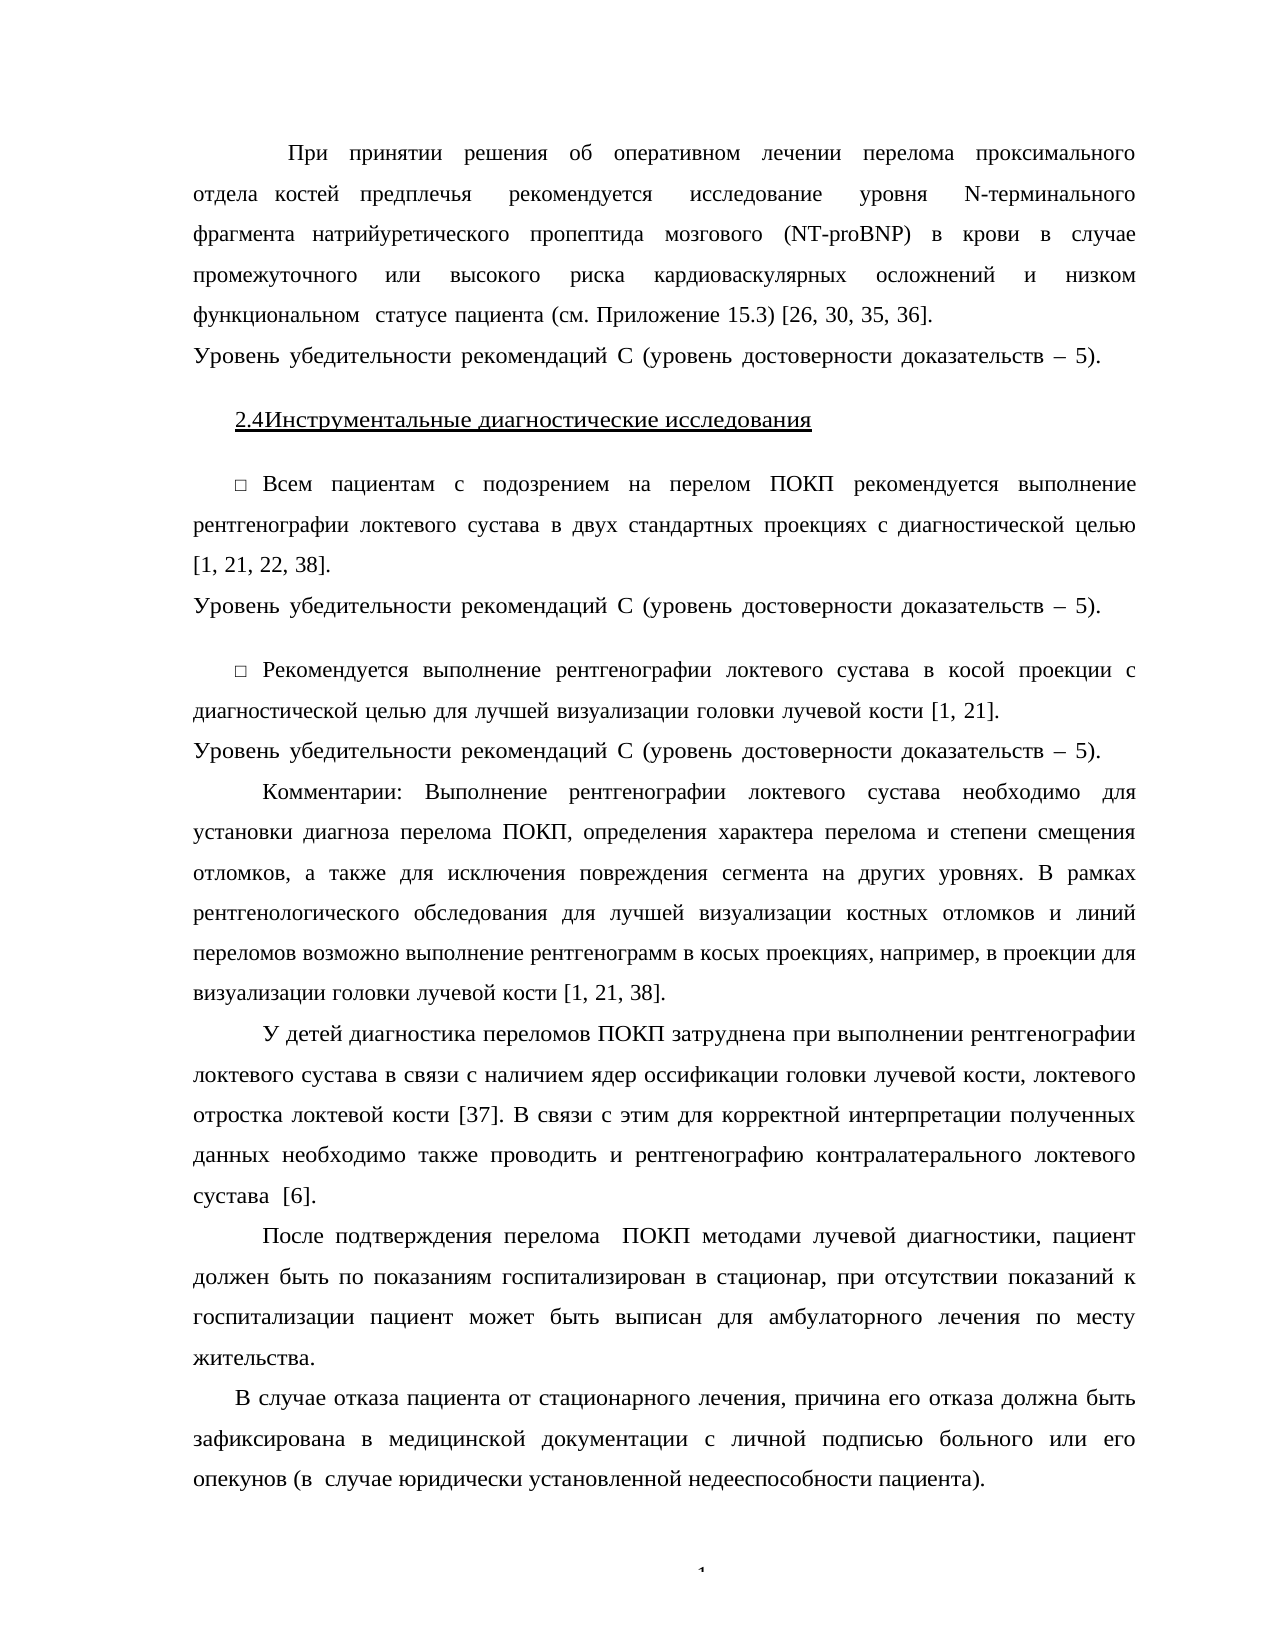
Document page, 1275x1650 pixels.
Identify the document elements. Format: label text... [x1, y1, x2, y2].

list Рекомендуется выполнение рентгенографии локтевого сустава в косой проекции с диагностической целью для лучшей визуализации головки лучевой кости [1, 21]. [193, 656, 1136, 723]
text В случае отказа пациента от стационарного лечения, причина его отказа должна быть зафиксирована в медицинской документации с личной подписью больного или его опекунов (в случае юридически установленной недееспособности пациента). [193, 1384, 1136, 1491]
list Инструментальные диагностические исследования [235, 406, 1148, 433]
text Уровень убедительности рекомендаций С (уровень достоверности доказательств – 5). [193, 737, 1148, 763]
text  При принятии решения об оперативном лечении перелома проксимального отдела костей предплечья рекомендуется исследование уровня N-терминального фрагмента натрийуретического пропептида мозгового (NT-proBNP) в крови в случае промежуточного или высокого риска кардиоваскулярных осложнений и низком функциональном статусе пациента (см. Приложение 15.3) [26, 30, 35, 36]. [193, 139, 1136, 328]
text Уровень убедительности рекомендаций С (уровень достоверности доказательств – 5). [193, 342, 1148, 369]
text После подтверждения перелома ПОКП методами лучевой диагностики, пациент должен быть по показаниям госпитализирован в стационар, при отсутствии показаний к госпитализации пациент может быть выписан для амбулаторного лечения по месту жительства. [193, 1223, 1136, 1370]
text У детей диагностика переломов ПОКП затруднена при выполнении рентгенографии локтевого сустава в связи с наличием ядер оссификации головки лучевой кости, локтевого отростка локтевой кости [37]. В связи с этим для корректной интерпретации полученных данных необходимо также проводить и рентгенографию контралатерального локтевого сустава [6]. [193, 1021, 1136, 1208]
list Всем пациентам с подозрением на перелом ПОКП рекомендуется выполнение рентгенографии локтевого сустава в двух стандартных проекциях с диагностической целью [1, 21, 22, 38]. [193, 471, 1137, 578]
text Уровень убедительности рекомендаций С (уровень достоверности доказательств – 5). [193, 592, 1148, 618]
text Комментарии: Выполнение рентгенографии локтевого сустава необходимо для установки диагноза перелома ПОКП, определения характера перелома и степени смещения отломков, а также для исключения повреждения сегмента на других уровнях. В рамках рентгенологического обследования для лучшей визуализации костных отломков и линий переломов возможно выполнение рентгенограмм в косых проекциях, например, в проекции для визуализации головки лучевой кости [1, 21, 38]. [193, 778, 1136, 1006]
